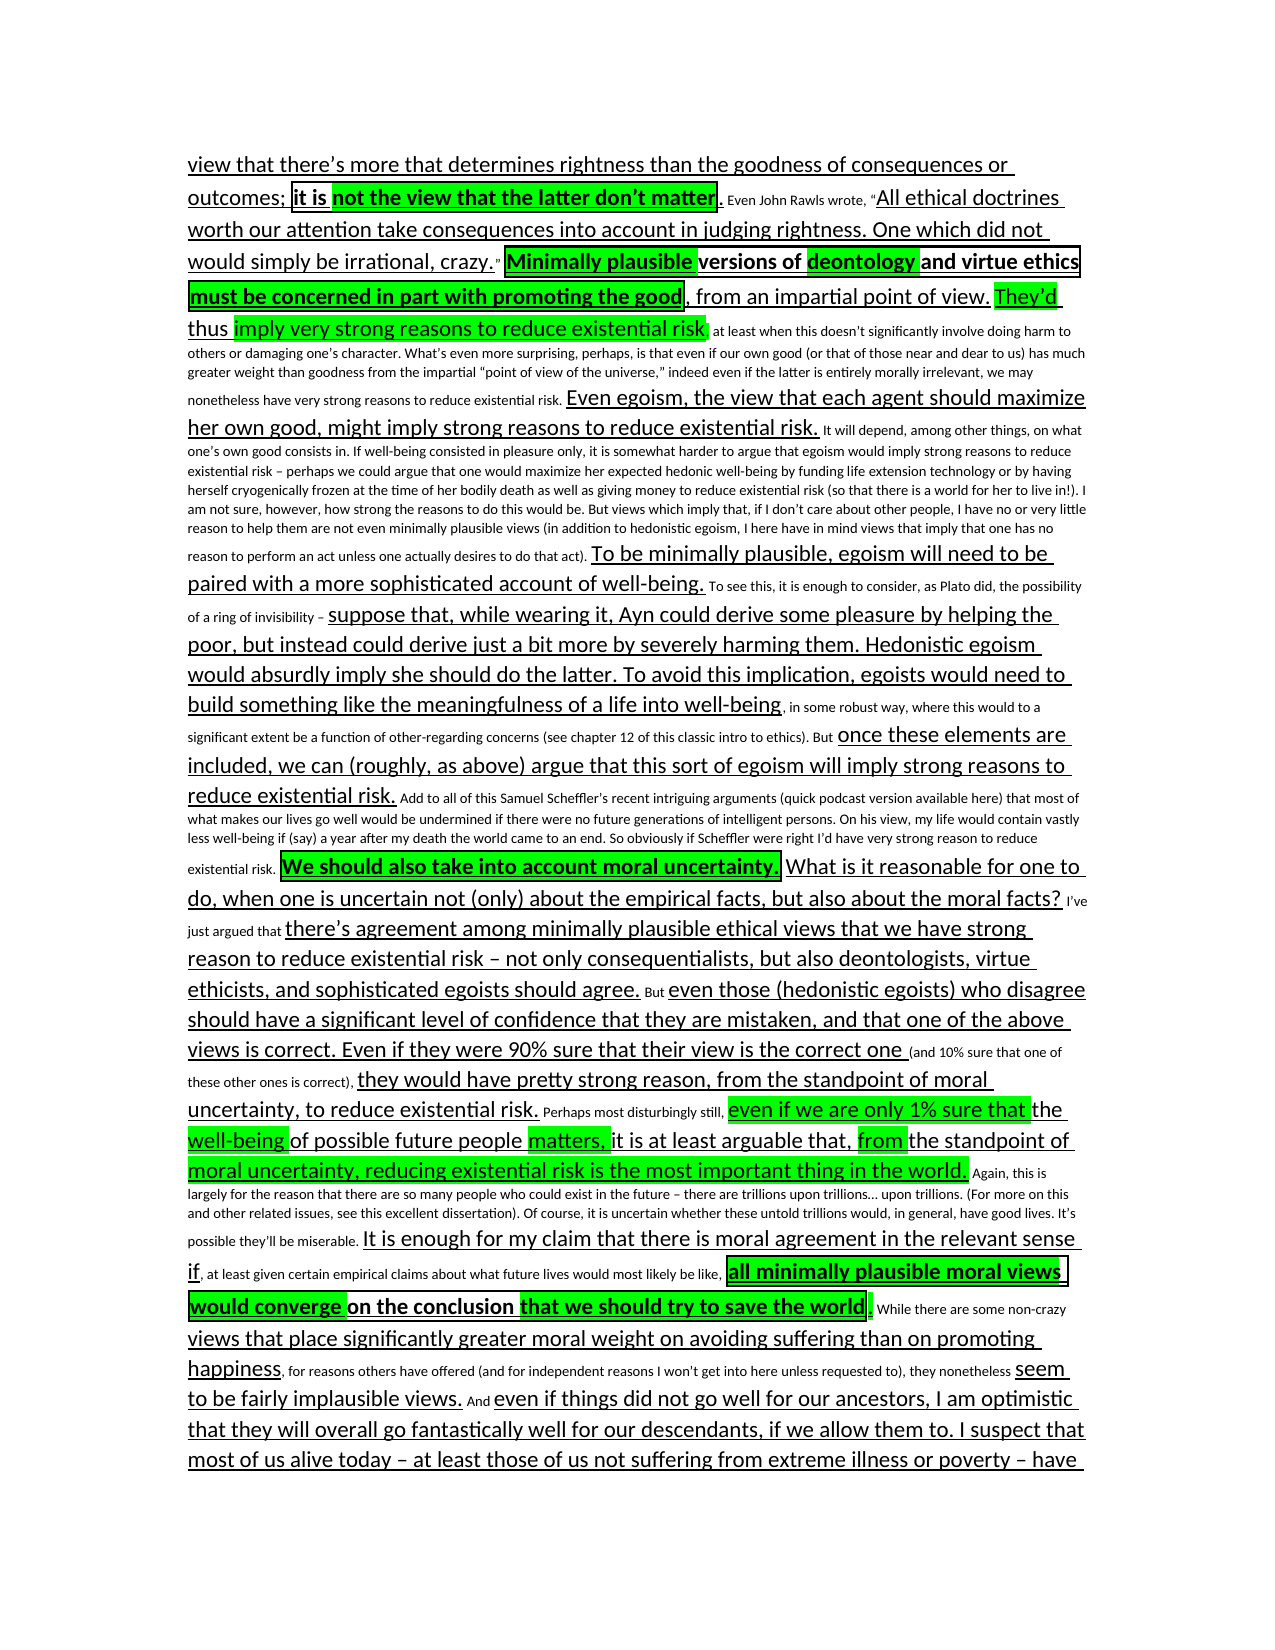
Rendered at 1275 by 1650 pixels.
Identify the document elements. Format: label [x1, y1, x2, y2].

text [187, 150, 1087, 1473]
